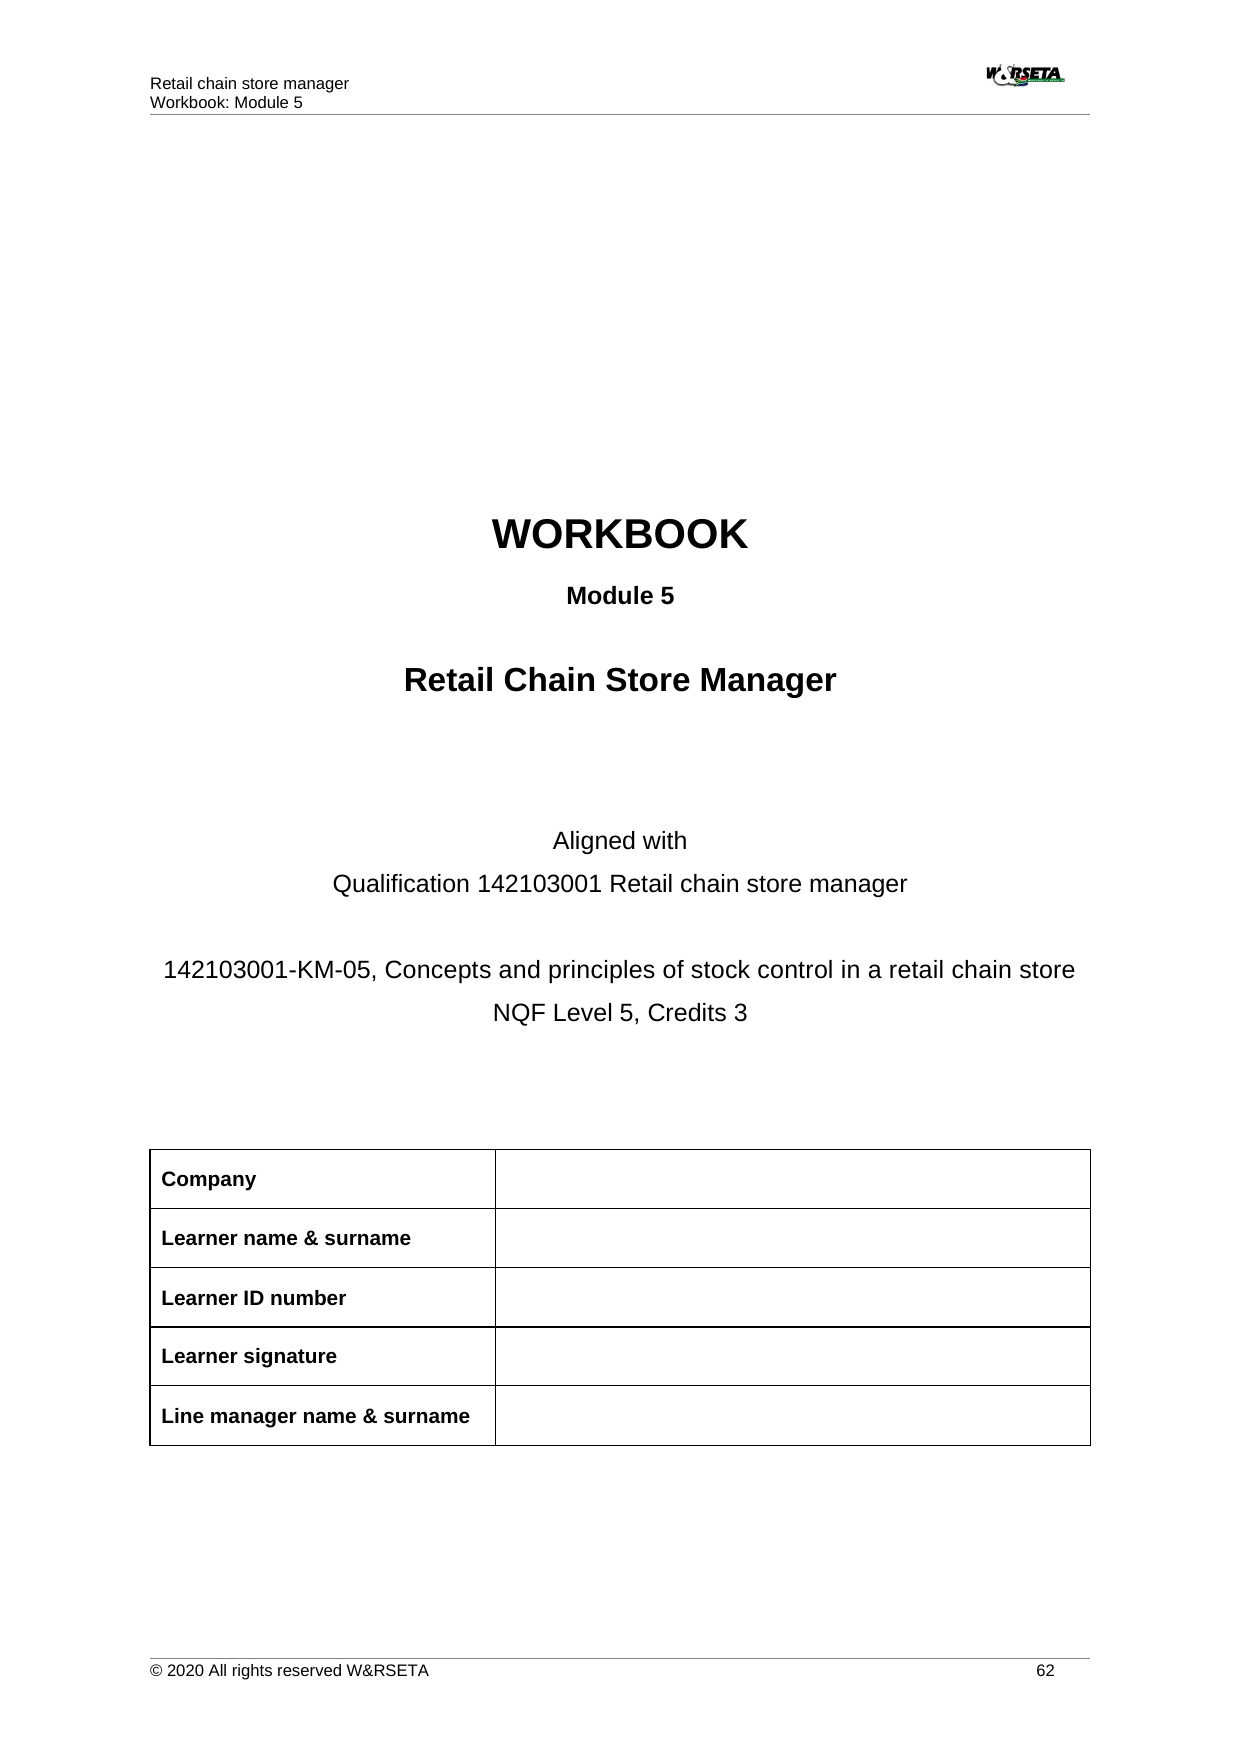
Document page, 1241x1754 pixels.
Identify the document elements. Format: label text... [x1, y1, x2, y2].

text Module 5 [150, 581, 1090, 610]
text Aligned with [150, 826, 1090, 854]
text NQF Level 5, Credits 3 [150, 998, 1090, 1027]
table_header Company [151, 1150, 495, 1208]
table_cell Learner name & surname [151, 1209, 495, 1267]
picture [986, 64, 1065, 87]
table_cell [496, 1209, 1090, 1267]
table_cell [496, 1386, 1090, 1444]
table_cell Line manager name & surname [151, 1386, 495, 1444]
table_header [496, 1150, 1090, 1208]
table_cell Learner signature [151, 1328, 495, 1385]
text Retail Chain Store Manager [150, 660, 1090, 699]
table_cell [496, 1328, 1090, 1385]
text WORKBOOK [150, 509, 1090, 557]
text 142103001-KM-05, Concepts and principles of stock control in a retail chain store [150, 955, 1090, 984]
text Qualification 142103001 Retail chain store manager [150, 869, 1090, 898]
table_cell [496, 1268, 1090, 1326]
table_cell Learner ID number [151, 1268, 495, 1326]
